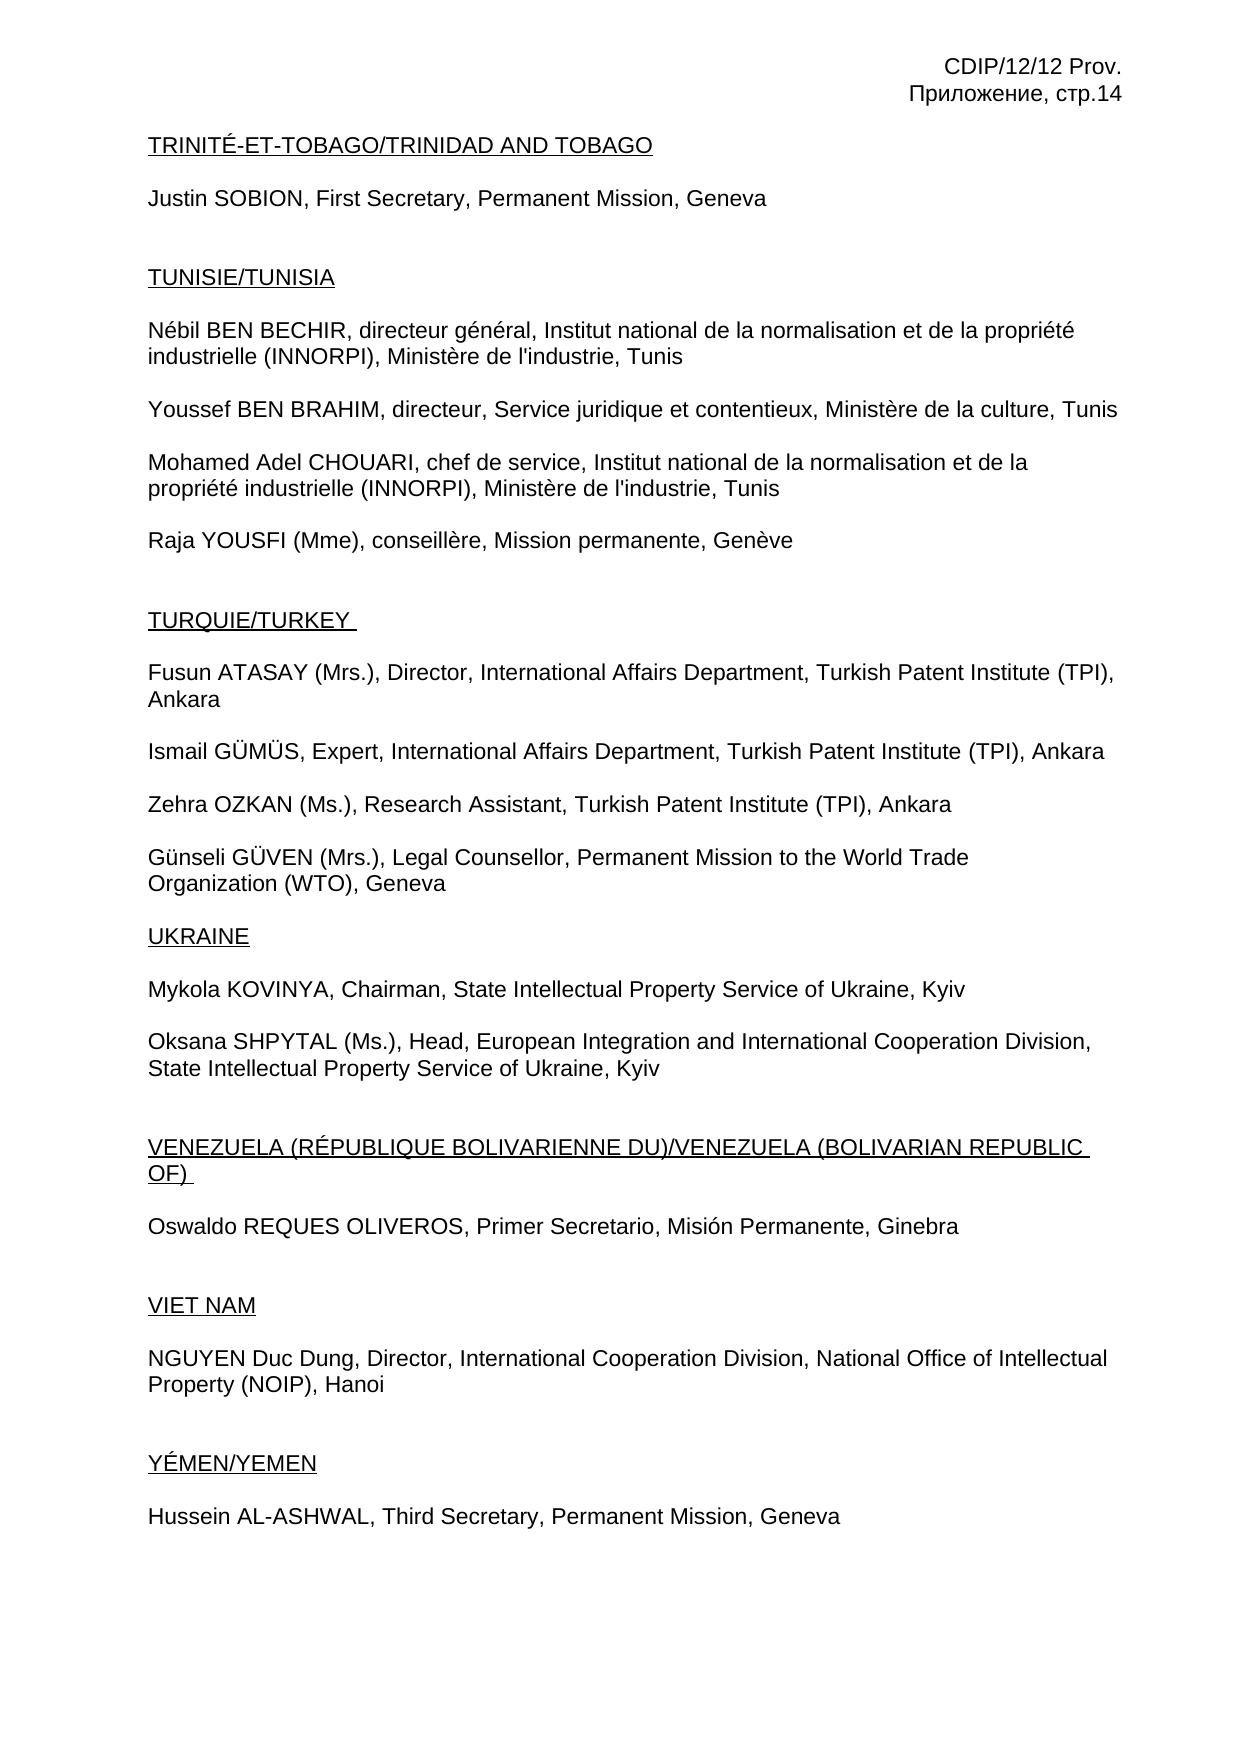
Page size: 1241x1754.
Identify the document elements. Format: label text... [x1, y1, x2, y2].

text Oswaldo REQUES OLIVEROS, Primer Secretario, Misión Permanente, Ginebra [148, 1213, 1122, 1239]
text Mohamed Adel CHOUARI, chef de service, Institut national de la normalisation et de la propriété industrielle (INNORPI), Ministère de l'industrie, Tunis [148, 448, 1122, 501]
text Zehra OZKAN (Ms.), Research Assistant, Turkish Patent Institute (TPI), Ankara [148, 791, 1122, 817]
text VIET NAM [148, 1292, 1122, 1318]
text Justin SOBION, First Secretary, Permanent Mission, Geneva [148, 185, 1122, 211]
text VENEZUELA (RÉPUBLIQUE BOLIVARIENNE DU)/VENEZUELA (BOLIVARIAN REPUBLIC OF) [148, 1134, 1122, 1186]
text Oksana SHPYTAL (Ms.), Head, European Integration and International Cooperation Division, State Intellectual Property Service of Ukraine, Kyiv [148, 1028, 1122, 1081]
text Raja YOUSFI (Mme), conseillère, Mission permanente, Genève [148, 527, 1122, 554]
text Youssef BEN BRAHIM, directeur, Service juridique et contentieux, Ministère de la culture, Tunis [148, 396, 1122, 422]
text Hussein AL-ASHWAL, Third Secretary, Permanent Mission, Geneva [148, 1503, 1122, 1529]
text TURQUIE/TURKEY [148, 607, 1122, 633]
text YÉMEN/YEMEN [148, 1450, 1122, 1476]
text TRINITÉ-ET-TOBAGO/TRINIDAD AND TOBAGO [148, 132, 1122, 158]
text Günseli GÜVEN (Mrs.), Legal Counsellor, Permanent Mission to the World Trade Organization (WTO), Geneva [148, 844, 1122, 896]
text Ismail GÜMÜS, Expert, International Affairs Department, Turkish Patent Institute (TPI), Ankara [148, 738, 1122, 765]
text Nébil BEN BECHIR, directeur général, Institut national de la normalisation et de la propriété industrielle (INNORPI), Ministère de l'industrie, Tunis [148, 317, 1122, 369]
text TUNISIE/TUNISIA [148, 264, 1122, 290]
text Fusun ATASAY (Mrs.), Director, International Affairs Department, Turkish Patent Institute (TPI), Ankara [148, 659, 1122, 712]
text NGUYEN Duc Dung, Director, International Cooperation Division, National Office of Intellectual Property (NOIP), Hanoi [148, 1344, 1122, 1397]
text Mykola KOVINYA, Chairman, State Intellectual Property Service of Ukraine, Kyiv [148, 976, 1122, 1002]
text UKRAINE [148, 923, 1122, 949]
